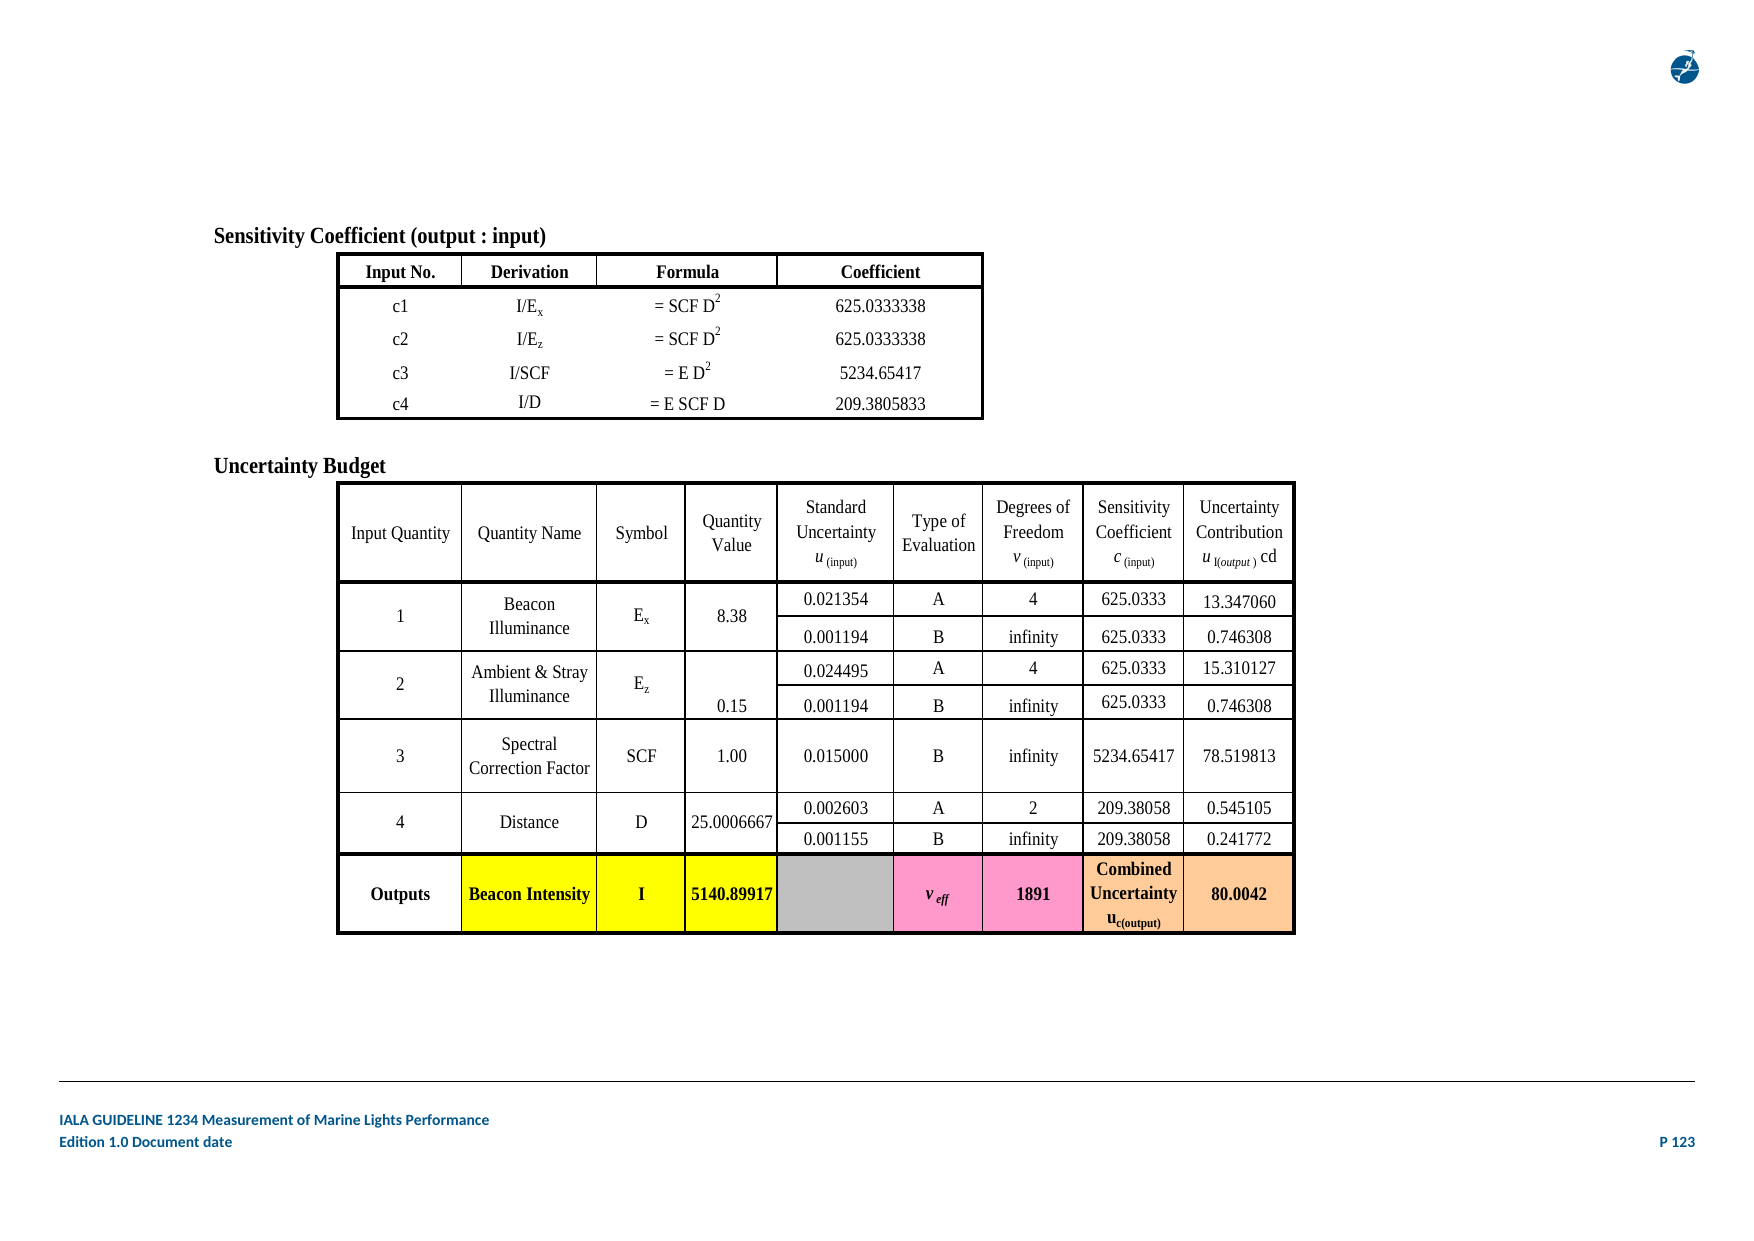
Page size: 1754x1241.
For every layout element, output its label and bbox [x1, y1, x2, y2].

picture [1639, 0, 1754, 119]
